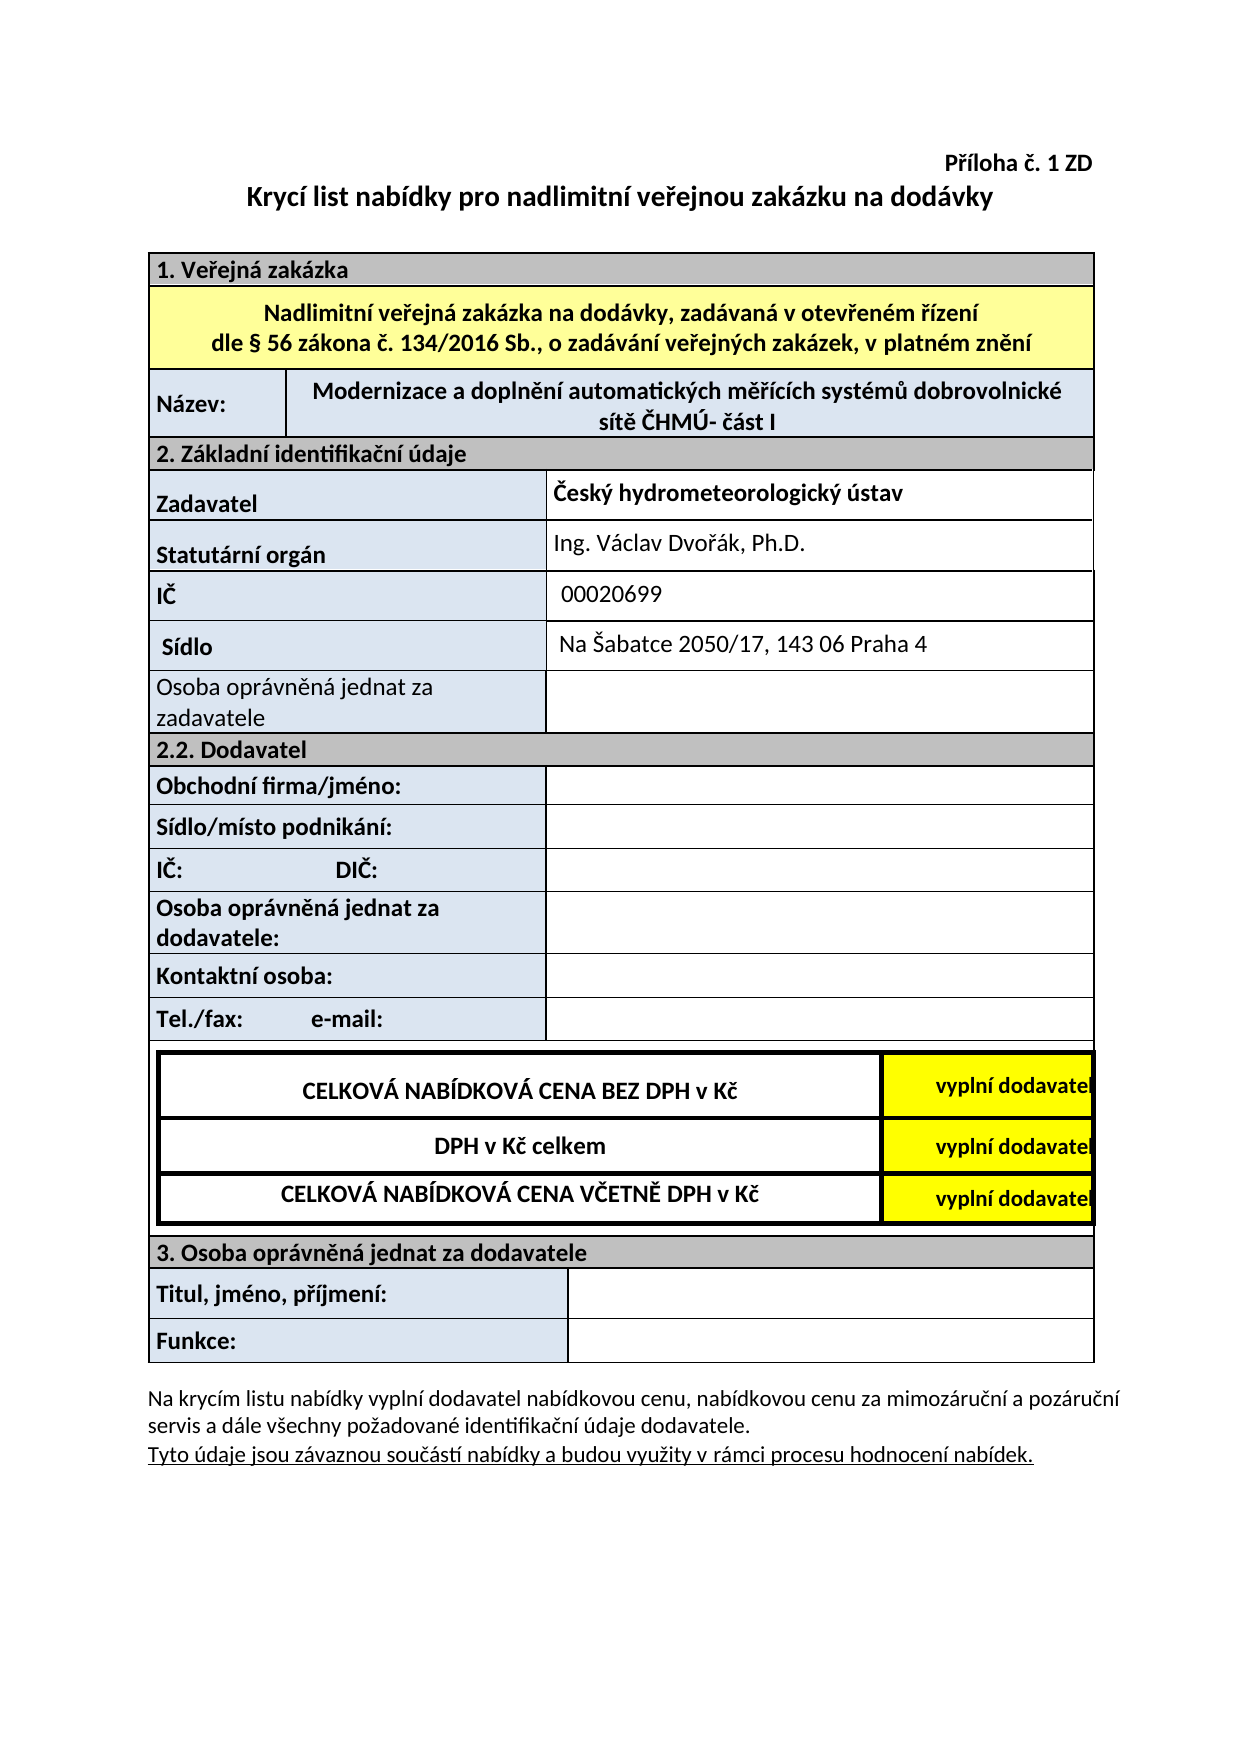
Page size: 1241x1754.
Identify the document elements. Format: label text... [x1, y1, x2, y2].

text Tyto údaje jsou závaznou součástí nabídky a budou využity v rámci procesu hodnocení nabídek. [148, 1440, 1122, 1468]
table_cell [150, 1041, 1093, 1235]
table_cell [569, 1269, 1093, 1318]
table_cell Modernizace a doplnění automatických měřících systémů dobrovolnické sítě ČHMÚ- část I [287, 370, 1093, 436]
table_cell 00020699 [547, 570, 1093, 620]
table_cell IČ [150, 572, 546, 620]
table_cell Funkce: [150, 1319, 567, 1362]
table_cell IČ: DIČ: [150, 849, 545, 891]
text Krycí list nabídky pro nadlimitní veřejnou zakázku na dodávky [148, 178, 1093, 214]
table_cell Sídlo [150, 621, 546, 670]
table_cell 2. Základní identifikační údaje [150, 438, 1093, 469]
table_cell Tel./fax: e-mail: [150, 998, 545, 1040]
table_cell Osoba oprávněná jednat za dodavatele: [150, 892, 545, 953]
table_cell Sídlo/místo podnikání: [150, 805, 545, 848]
table_cell Titul, jméno, příjmení: [150, 1269, 567, 1318]
table_cell Český hydrometeorologický ústav [547, 469, 1093, 519]
table_cell Statutární orgán [150, 521, 546, 569]
text Příloha č. 1 ZD [148, 148, 1093, 178]
table_cell Ing. Václav Dvořák, Ph.D. [547, 519, 1093, 569]
text Na krycím listu nabídky vyplní dodavatel nabídkovou cenu, nabídkovou cenu za mimozáruční a pozáruční servis a dále všechny požadované identifikační údaje dodavatele. [148, 1384, 1122, 1440]
table_cell Název: [150, 370, 285, 436]
table_cell Obchodní firma/jméno: [150, 767, 545, 804]
table_cell [547, 767, 1093, 804]
table_cell Nadlimitní veřejná zakázka na dodávky, zadávaná v otevřeném řízení dle § 56 zákona č. 134/2016 Sb., o zadávání veřejných zakázek, v platném znění [150, 287, 1093, 368]
table_cell Osoba oprávněná jednat za zadavatele [150, 671, 545, 732]
table_cell Kontaktní osoba: [150, 954, 545, 997]
table_cell [547, 671, 1093, 732]
table_cell [547, 998, 1093, 1040]
table_header 1. Veřejná zakázka [150, 254, 1093, 284]
table_cell [547, 849, 1093, 891]
table_cell [547, 892, 1093, 953]
table_cell Zadavatel [150, 471, 546, 519]
table_cell 2.2. Dodavatel [150, 734, 1093, 765]
table_cell [547, 805, 1093, 848]
table_cell [547, 954, 1093, 997]
table_cell 3. Osoba oprávněná jednat za dodavatele [150, 1237, 1093, 1267]
table_cell [569, 1319, 1093, 1362]
table_cell Na Šabatce 2050/17, 143 06 Praha 4 [547, 622, 1093, 670]
